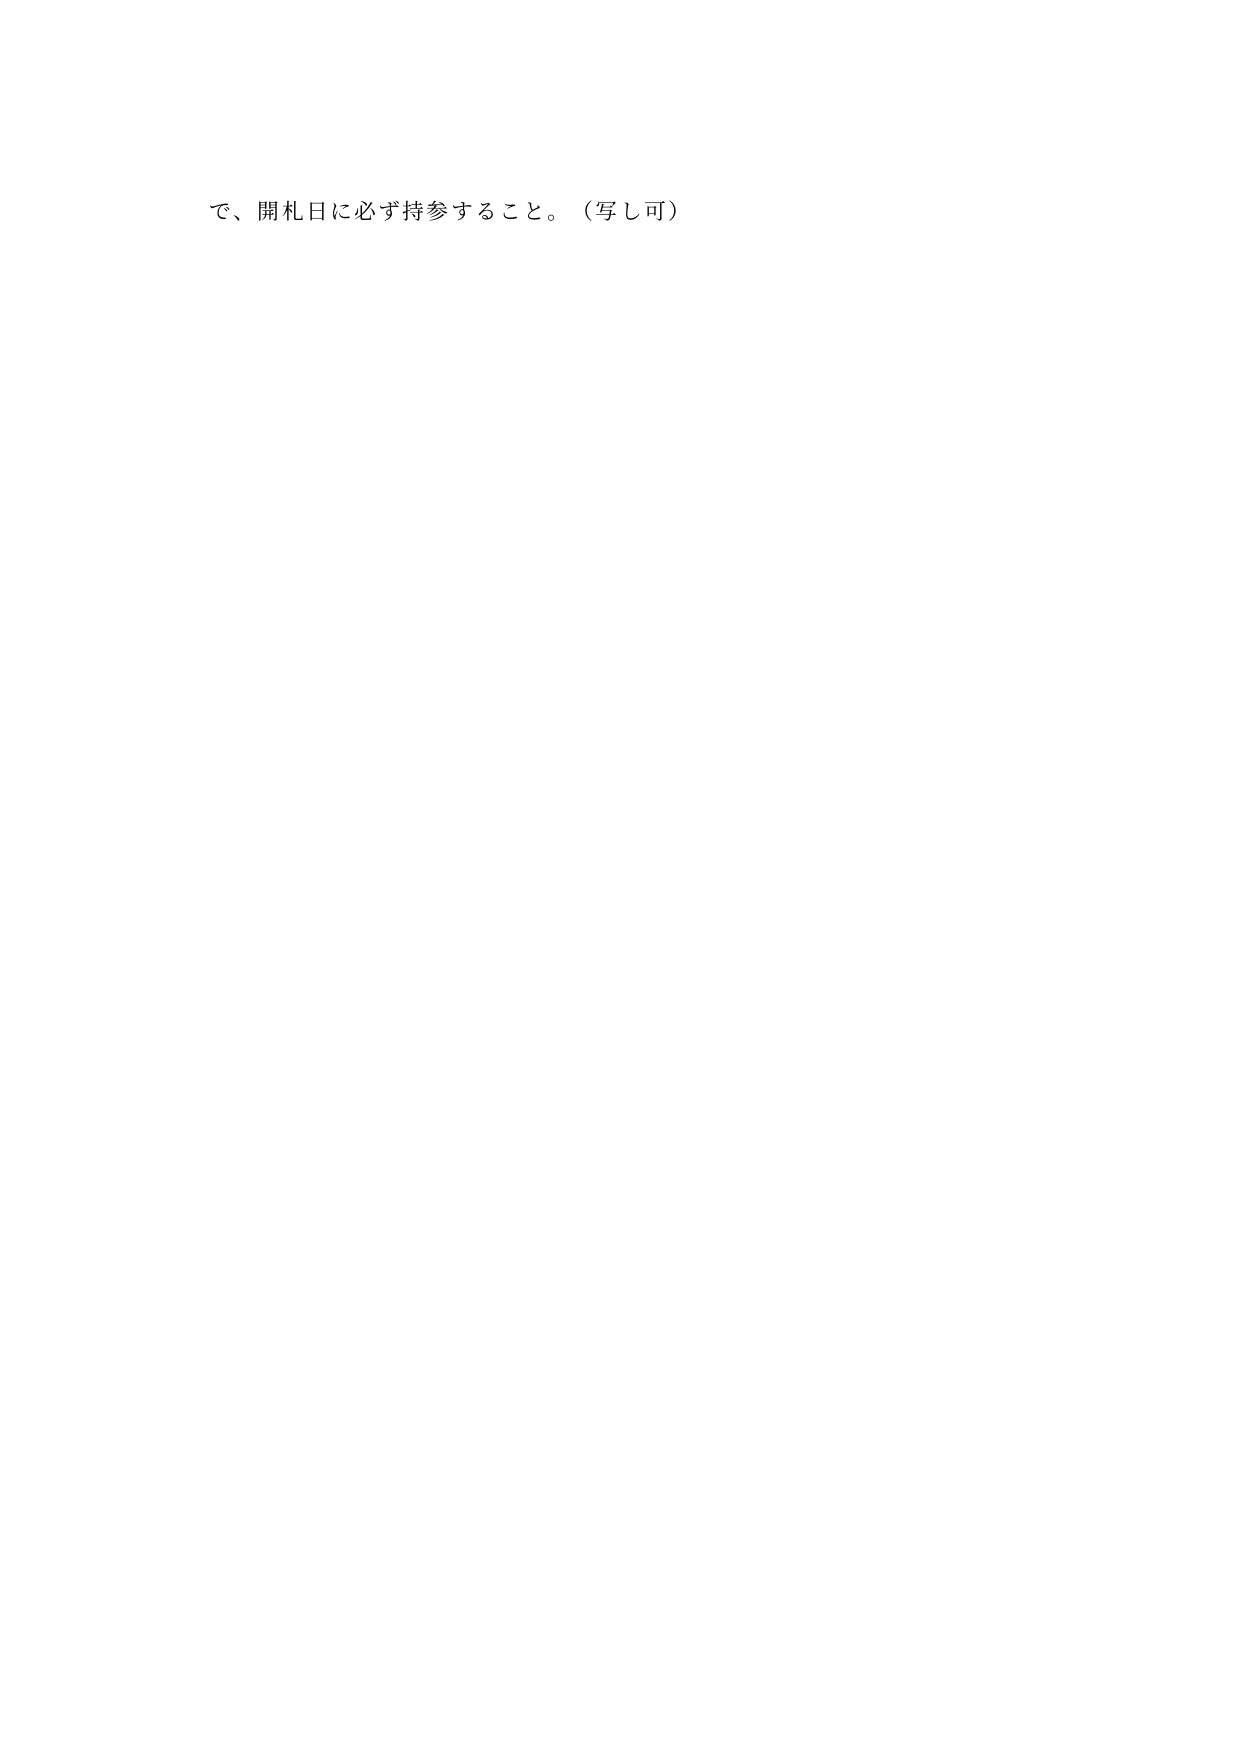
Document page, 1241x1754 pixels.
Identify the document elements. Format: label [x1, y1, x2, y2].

text [185, 194, 1055, 226]
